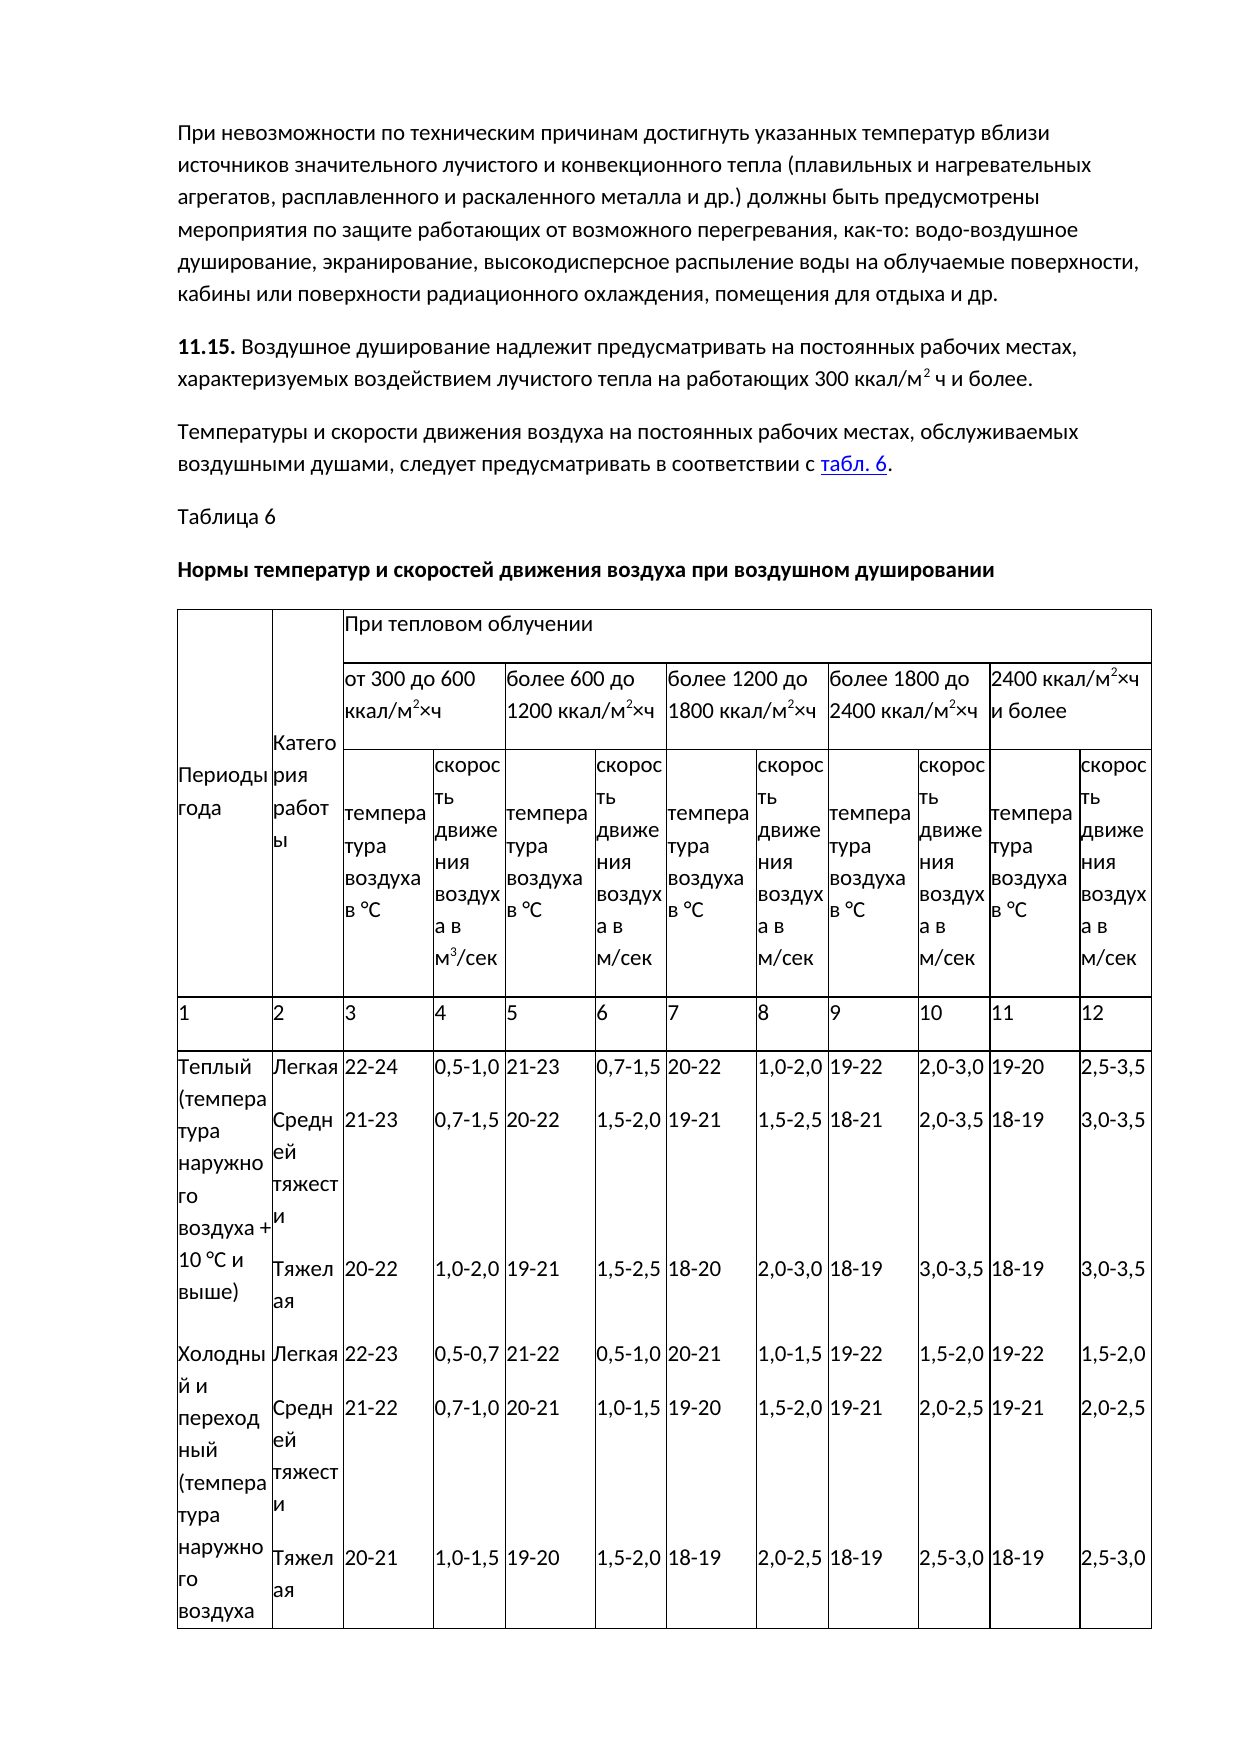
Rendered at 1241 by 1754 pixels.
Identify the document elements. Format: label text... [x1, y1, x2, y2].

text 11.15. Воздушное душирование надлежит предусматривать на постоянных рабочих местах, характеризуемых воздействием лучистого тепла на работающих 300 ккал/м2 ч и более. [177, 332, 1152, 392]
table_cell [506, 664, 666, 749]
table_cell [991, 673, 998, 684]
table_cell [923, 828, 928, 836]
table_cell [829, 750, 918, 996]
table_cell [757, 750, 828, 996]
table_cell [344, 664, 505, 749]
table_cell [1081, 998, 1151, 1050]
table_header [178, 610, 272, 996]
text Нормы температур и скоростей движения воздуха при воздушном душировании [177, 556, 1152, 583]
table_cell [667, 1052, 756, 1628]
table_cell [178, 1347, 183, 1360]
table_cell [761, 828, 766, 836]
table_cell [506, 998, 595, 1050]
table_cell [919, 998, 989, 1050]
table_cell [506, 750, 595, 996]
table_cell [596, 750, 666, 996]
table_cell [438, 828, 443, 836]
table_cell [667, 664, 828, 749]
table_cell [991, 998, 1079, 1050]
text При невозможности по техническим причинам достигнуть указанных температур вблизи источников значительного лучистого и конвекционного тепла (плавильных и нагревательных агрегатов, расплавленного и раскаленного металла и др.) должны быть предусмотрены мероприятия по защите работающих от возможного перегревания, как-то: водо-воздушное душирование, экранирование, высокодисперсное распыление воды на облучаемые поверхности, кабины или поверхности радиационного охлаждения, помещения для отдыха и др. [177, 118, 1152, 307]
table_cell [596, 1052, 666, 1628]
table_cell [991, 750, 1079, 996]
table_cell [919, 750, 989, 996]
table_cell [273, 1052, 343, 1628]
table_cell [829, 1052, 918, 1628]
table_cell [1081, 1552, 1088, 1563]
text Таблица 6 [177, 502, 1152, 531]
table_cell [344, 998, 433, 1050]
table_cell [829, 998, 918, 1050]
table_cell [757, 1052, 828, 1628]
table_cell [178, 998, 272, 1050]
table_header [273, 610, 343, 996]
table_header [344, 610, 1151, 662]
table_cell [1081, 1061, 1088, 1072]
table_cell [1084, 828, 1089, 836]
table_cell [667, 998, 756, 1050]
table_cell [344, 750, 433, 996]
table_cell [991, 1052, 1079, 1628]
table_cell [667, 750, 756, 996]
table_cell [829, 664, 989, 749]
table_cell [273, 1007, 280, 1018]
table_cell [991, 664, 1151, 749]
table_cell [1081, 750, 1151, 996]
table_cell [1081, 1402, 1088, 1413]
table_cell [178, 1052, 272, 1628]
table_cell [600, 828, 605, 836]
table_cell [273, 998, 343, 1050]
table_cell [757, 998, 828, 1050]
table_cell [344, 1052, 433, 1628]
text Температуры и скорости движения воздуха на постоянных рабочих местах, обслуживаемых воздушными душами, следует предусматривать в соответствии с табл. 6. [177, 417, 1152, 477]
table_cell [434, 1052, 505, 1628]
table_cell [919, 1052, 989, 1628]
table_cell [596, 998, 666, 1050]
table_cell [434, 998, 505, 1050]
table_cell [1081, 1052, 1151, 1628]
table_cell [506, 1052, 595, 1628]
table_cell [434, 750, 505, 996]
